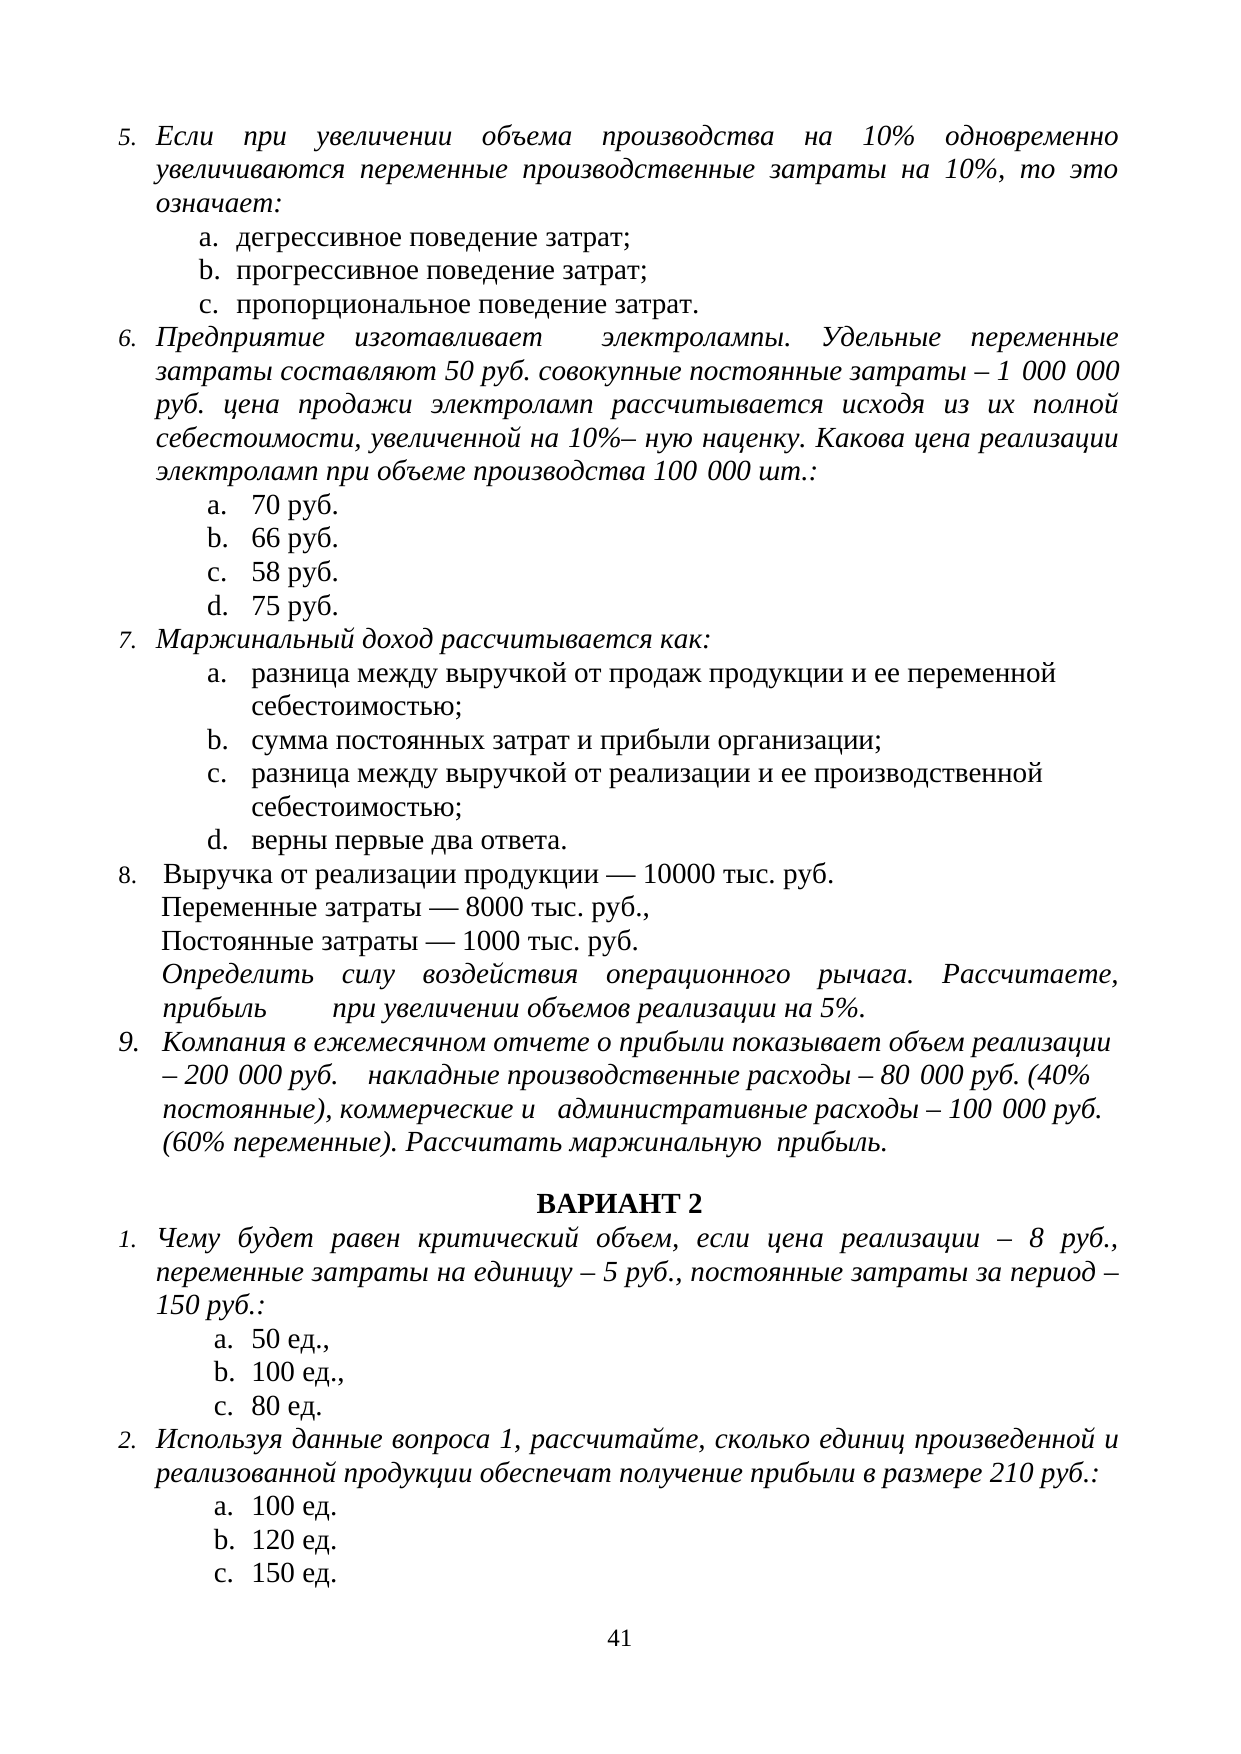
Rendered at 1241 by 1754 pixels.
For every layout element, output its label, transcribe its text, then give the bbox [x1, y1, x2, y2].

list дегрессивное поведение затрат; [199, 219, 1122, 252]
list 66 руб. [207, 521, 1122, 554]
list Переменные затраты — 8000 тыс. руб., [117, 889, 1122, 923]
list 58 руб. [207, 554, 1122, 588]
list 70 руб. [207, 487, 1122, 521]
list Маржинальный доход рассчитывается как: [118, 621, 1122, 655]
list 50 ед., [213, 1321, 1122, 1354]
list Выручка от реализации продукции — 10000 тыс. руб. [118, 856, 1122, 889]
list Определить силу воздействия операционного рычага. Рассчитаете, прибыль при увеличении объемов реализации на 5%. [161, 957, 1122, 1024]
list Используя данные вопроса 1, рассчитайте, сколько единиц произведенной и реализованной продукции обеспечат получение прибыли в размере 210 руб.: [118, 1421, 1122, 1488]
list 100 ед., [213, 1354, 1122, 1388]
list разница между выручкой от продаж продукции и ее переменной себестоимостью; [207, 655, 1122, 722]
list 80 ед. [213, 1388, 1122, 1421]
list сумма постоянных затрат и прибыли организации; [207, 722, 1122, 755]
list 75 руб. [207, 588, 1122, 621]
list Постоянные затраты — 1000 тыс. руб. [117, 923, 1122, 957]
text 9. Компания в ежемесячном отчете о прибыли показывает объем реализации – 200 000 руб. накладные производственные расходы – 80 000 руб. (40% постоянные), коммерческие и административные расходы – 100 000 руб. (60% переменные). Рассчитать маржинальную прибыль. [118, 1024, 1122, 1158]
list разница между выручкой от реализации и ее производственной себестоимостью; [207, 755, 1122, 822]
list Предприятие изготавливает электролампы. Удельные переменные затраты составляют 50 руб. совокупные постоянные затраты – 1 000 000 руб. цена продажи электроламп рассчитывается исходя из их полной себестоимости, увеличенной на 10%– ную наценку. Какова цена реализации электроламп при объеме производства 100 000 шт.: [118, 319, 1122, 487]
list 150 ед. [213, 1556, 1122, 1589]
list прогрессивное поведение затрат; [199, 252, 1122, 286]
list Если при увеличении объема производства на 10% одновременно увеличиваются переменные производственные затраты на 10%, то это означает: [118, 118, 1122, 219]
list Чему будет равен критический объем, если цена реализации – 8 руб., переменные затраты на единицу – 5 руб., постоянные затраты за период – 150 руб.: [118, 1220, 1122, 1321]
list пропорциональное поведение затрат. [199, 286, 1122, 319]
list 120 ед. [213, 1522, 1122, 1556]
list верны первые два ответа. [207, 822, 1122, 856]
text ВАРИАНТ 2 [117, 1187, 1122, 1220]
list 100 ед. [213, 1488, 1122, 1522]
